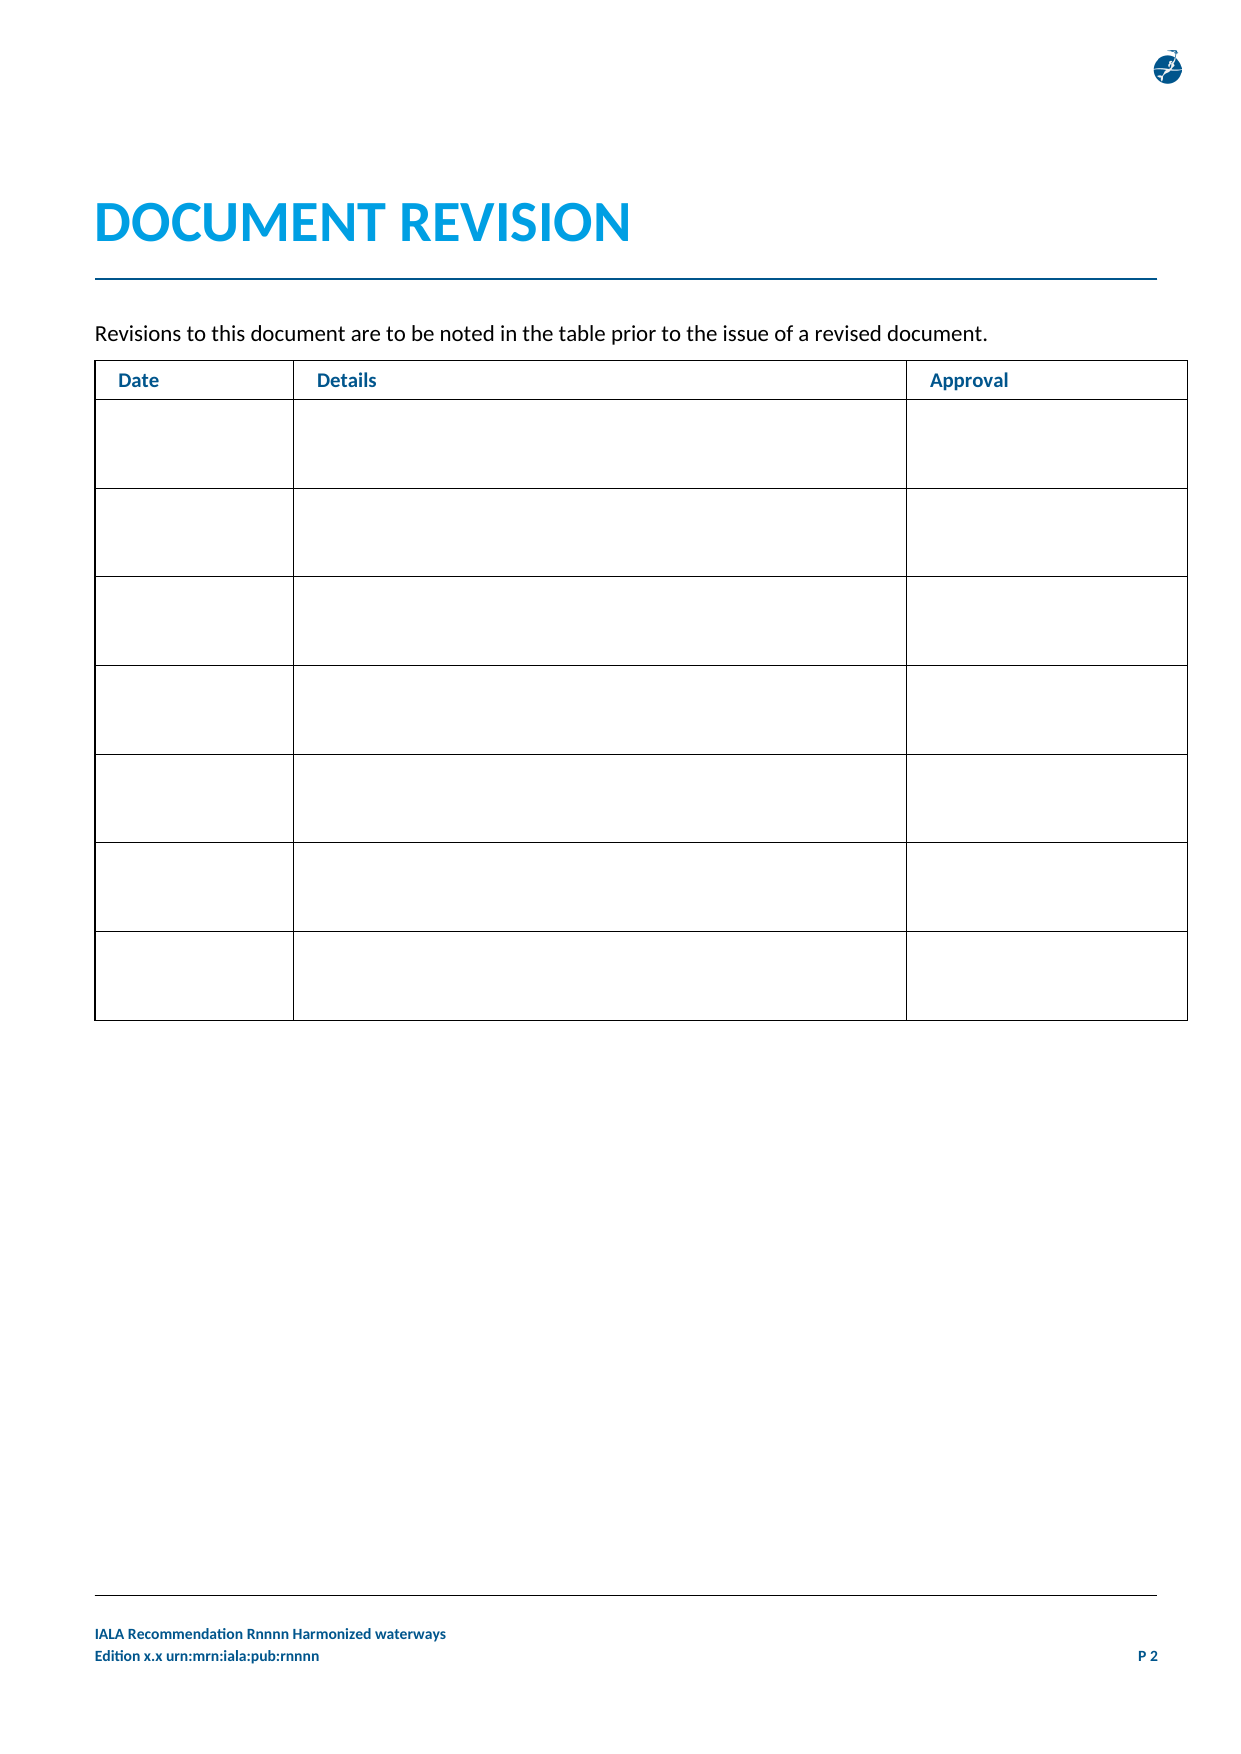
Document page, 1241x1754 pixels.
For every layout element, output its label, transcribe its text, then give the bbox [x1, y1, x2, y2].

table_cell [96, 666, 293, 753]
table_cell [96, 400, 293, 488]
table_cell [907, 666, 1187, 753]
table_cell [294, 577, 906, 665]
table_cell [907, 577, 1187, 665]
table_cell [294, 489, 906, 576]
table_cell [294, 666, 906, 753]
table_cell [96, 755, 293, 842]
table_cell [294, 843, 906, 931]
table_cell [96, 577, 293, 665]
table_cell [907, 489, 1187, 576]
table_header Date [96, 361, 293, 399]
table_cell [294, 932, 906, 1019]
table_cell [294, 755, 906, 842]
table_cell [907, 755, 1187, 842]
table_cell [96, 843, 293, 931]
table_cell [907, 400, 1187, 488]
table_header Approval [907, 361, 1187, 399]
table_cell [96, 932, 293, 1019]
table_cell [907, 843, 1187, 931]
table_cell [294, 400, 906, 488]
table_cell [96, 489, 293, 576]
picture [1122, 0, 1241, 119]
table_cell [907, 932, 1187, 1019]
table_header Details [294, 361, 906, 399]
text Revisions to this document are to be noted in the table prior to the issue of a revised document. [94, 319, 1157, 347]
